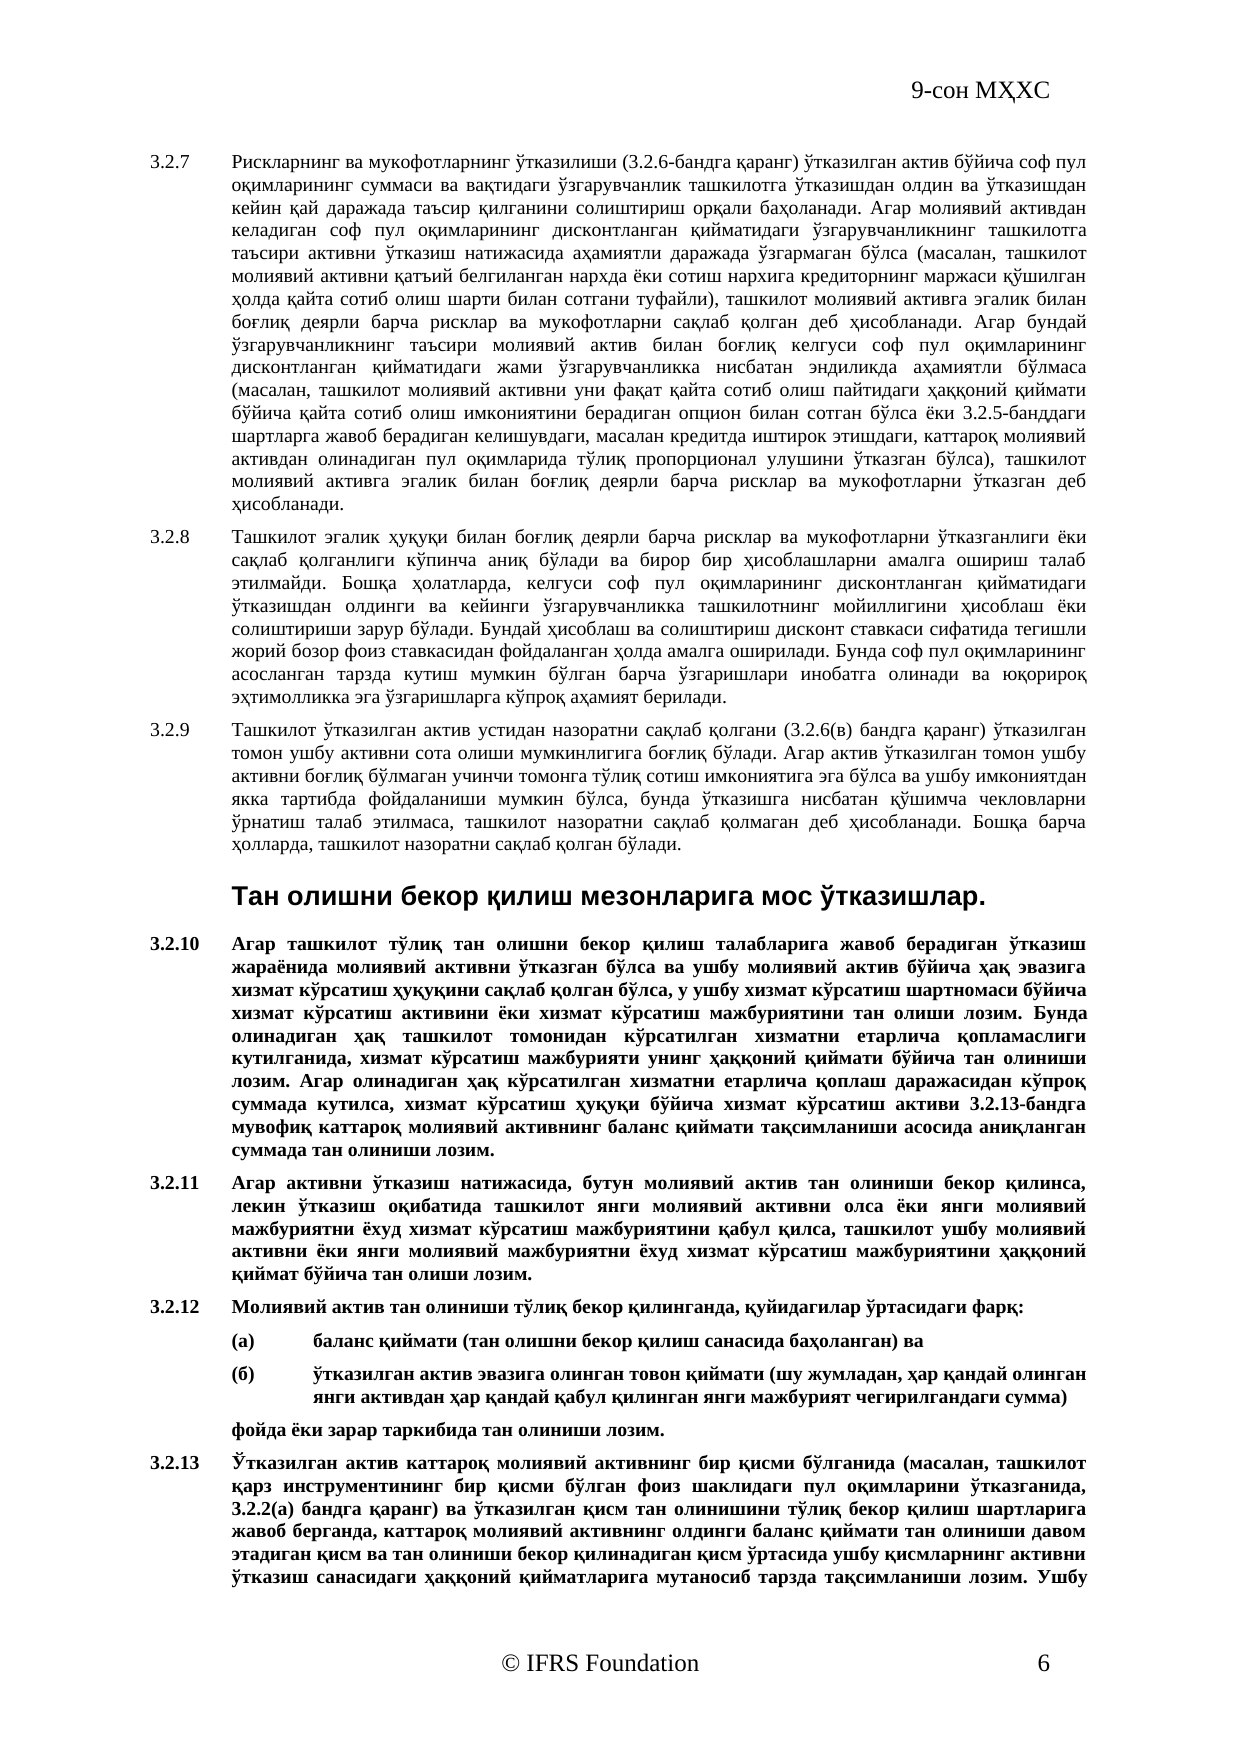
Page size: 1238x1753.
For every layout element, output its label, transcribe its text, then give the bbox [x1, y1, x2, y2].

text 3.2.8 Ташкилот эгалик ҳуқуқи билан боғлиқ деярли барча рисклар ва мукофотларни ўтказганлиги ёки сақлаб қолганлиги кўпинча аниқ бўлади ва бирор бир ҳисоблашларни амалга ошириш талаб этилмайди. Бошқа ҳолатларда, келгуси соф пул оқимларининг дисконтланган қийматидаги ўтказишдан олдинги ва кейинги ўзгарувчанликка ташкилотнинг мойиллигини ҳисоблаш ёки солиштириши зарур бўлади. Бундай ҳисоблаш ва солиштириш дисконт ставкаси сифатида тегишли жорий бозор фоиз ставкасидан фойдаланган ҳолда амалга оширилади. Бунда соф пул оқимларининг асосланган тарзда кутиш мумкин бўлган барча ўзгаришлари инобатга олинади ва юқорироқ эҳтимолликка эга ўзгаришларга кўпроқ аҳамият берилади. [150, 525, 1087, 708]
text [150, 1451, 1087, 1588]
text 3.2.11 Агар активни ўтказиш натижасида, бутун молиявий актив тан олиниши бекор қилинса, лекин ўтказиш оқибатида ташкилот янги молиявий активни олса ёки янги молиявий мажбуриятни ёхуд хизмат кўрсатиш мажбуриятини қабул қилса, ташкилот ушбу молиявий активни ёки янги молиявий мажбуриятни ёхуд хизмат кўрсатиш мажбуриятини ҳаққоний қиймат бўйича тан олиши лозим. [150, 1171, 1087, 1285]
text 3.2.9 Ташкилот ўтказилган актив устидан назоратни сақлаб қолгани (3.2.6(в) бандга қаранг) ўтказилган томон ушбу активни сота олиши мумкинлигига боғлиқ бўлади. Агар актив ўтказилган томон ушбу активни боғлиқ бўлмаган учинчи томонга тўлиқ сотиш имкониятига эга бўлса ва ушбу имкониятдан якка тартибда фойдаланиши мумкин бўлса, бунда ўтказишга нисбатан қўшимча чекловларни ўрнатиш талаб этилмаса, ташкилот назоратни сақлаб қолмаган деб ҳисобланади. Бошқа барча ҳолларда, ташкилот назоратни сақлаб қолган бўлади. [150, 718, 1087, 855]
text Тан олишни бекор қилиш мезонларига мос ўтказишлар. [231, 880, 1087, 911]
text (a) баланс қиймати (тан олишни бекор қилиш санасида баҳоланган) ва [231, 1328, 1087, 1351]
text 3.2.12 Молиявий актив тан олиниши тўлиқ бекор қилинганда, қуйидагилар ўртасидаги фарқ: [150, 1295, 1087, 1318]
text (б) ўтказилган актив эвазига олинган товон қиймати (шу жумладан, ҳар қандай олинган янги активдан ҳар қандай қабул қилинган янги мажбурият чегирилгандаги сумма) [231, 1362, 1087, 1407]
text 3.2.10 Агар ташкилот тўлиқ тан олишни бекор қилиш талабларига жавоб берадиган ўтказиш жараёнида молиявий активни ўтказган бўлса ва ушбу молиявий актив бўйича ҳақ эвазига хизмат кўрсатиш ҳуқуқини сақлаб қолган бўлса, у ушбу хизмат кўрсатиш шартномаси бўйича хизмат кўрсатиш активини ёки хизмат кўрсатиш мажбуриятини тан олиши лозим. Бунда олинадиган ҳақ ташкилот томонидан кўрсатилган хизматни етарлича қопламаслиги кутилганида, хизмат кўрсатиш мажбурияти унинг ҳаққоний қиймати бўйича тан олиниши лозим. Агар олинадиган ҳақ кўрсатилган хизматни етарлича қоплаш даражасидан кўпроқ суммада кутилса, хизмат кўрсатиш ҳуқуқи бўйича хизмат кўрсатиш активи 3.2.13-бандга мувофиқ каттароқ молиявий активнинг баланс қиймати тақсимланиши асосида аниқланган суммада тан олиниши лозим. [150, 932, 1087, 1160]
text 3.2.7 Рискларнинг ва мукофотларнинг ўтказилиши (3.2.6-бандга қаранг) ўтказилган актив бўйича соф пул оқимларининг суммаси ва вақтидаги ўзгарувчанлик ташкилотга ўтказишдан олдин ва ўтказишдан кейин қай даражада таъсир қилганини солиштириш орқали баҳоланади. Агар молиявий активдан келадиган соф пул оқимларининг дисконтланган қийматидаги ўзгарувчанликнинг ташкилотга таъсири активни ўтказиш натижасида аҳамиятли даражада ўзгармаган бўлса (масалан, ташкилот молиявий активни қатъий белгиланган нархда ёки сотиш нархига кредиторнинг маржаси қўшилган ҳолда қайта сотиб олиш шарти билан сотгани туфайли), ташкилот молиявий активга эгалик билан боғлиқ деярли барча рисклар ва мукофотларни сақлаб қолган деб ҳисобланади. Агар бундай ўзгарувчанликнинг таъсири молиявий актив билан боғлиқ келгуси соф пул оқимларининг дисконтланган қийматидаги жами ўзгарувчанликка нисбатан эндиликда аҳамиятли бўлмаса (масалан, ташкилот молиявий активни уни фақат қайта сотиб олиш пайтидаги ҳаққоний қиймати бўйича қайта сотиб олиш имкониятини берадиган опцион билан сотган бўлса ёки 3.2.5-банддаги шартларга жавоб берадиган келишувдаги, масалан кредитда иштирок этишдаги, каттароқ молиявий активдан олинадиган пул оқимларида тўлиқ пропорционал улушини ўтказган бўлса), ташкилот молиявий активга эгалик билан боғлиқ деярли барча рисклар ва мукофотларни ўтказган деб ҳисобланади. [150, 150, 1087, 515]
text фойда ёки зарар таркибида тан олиниши лозим. [231, 1418, 1087, 1441]
